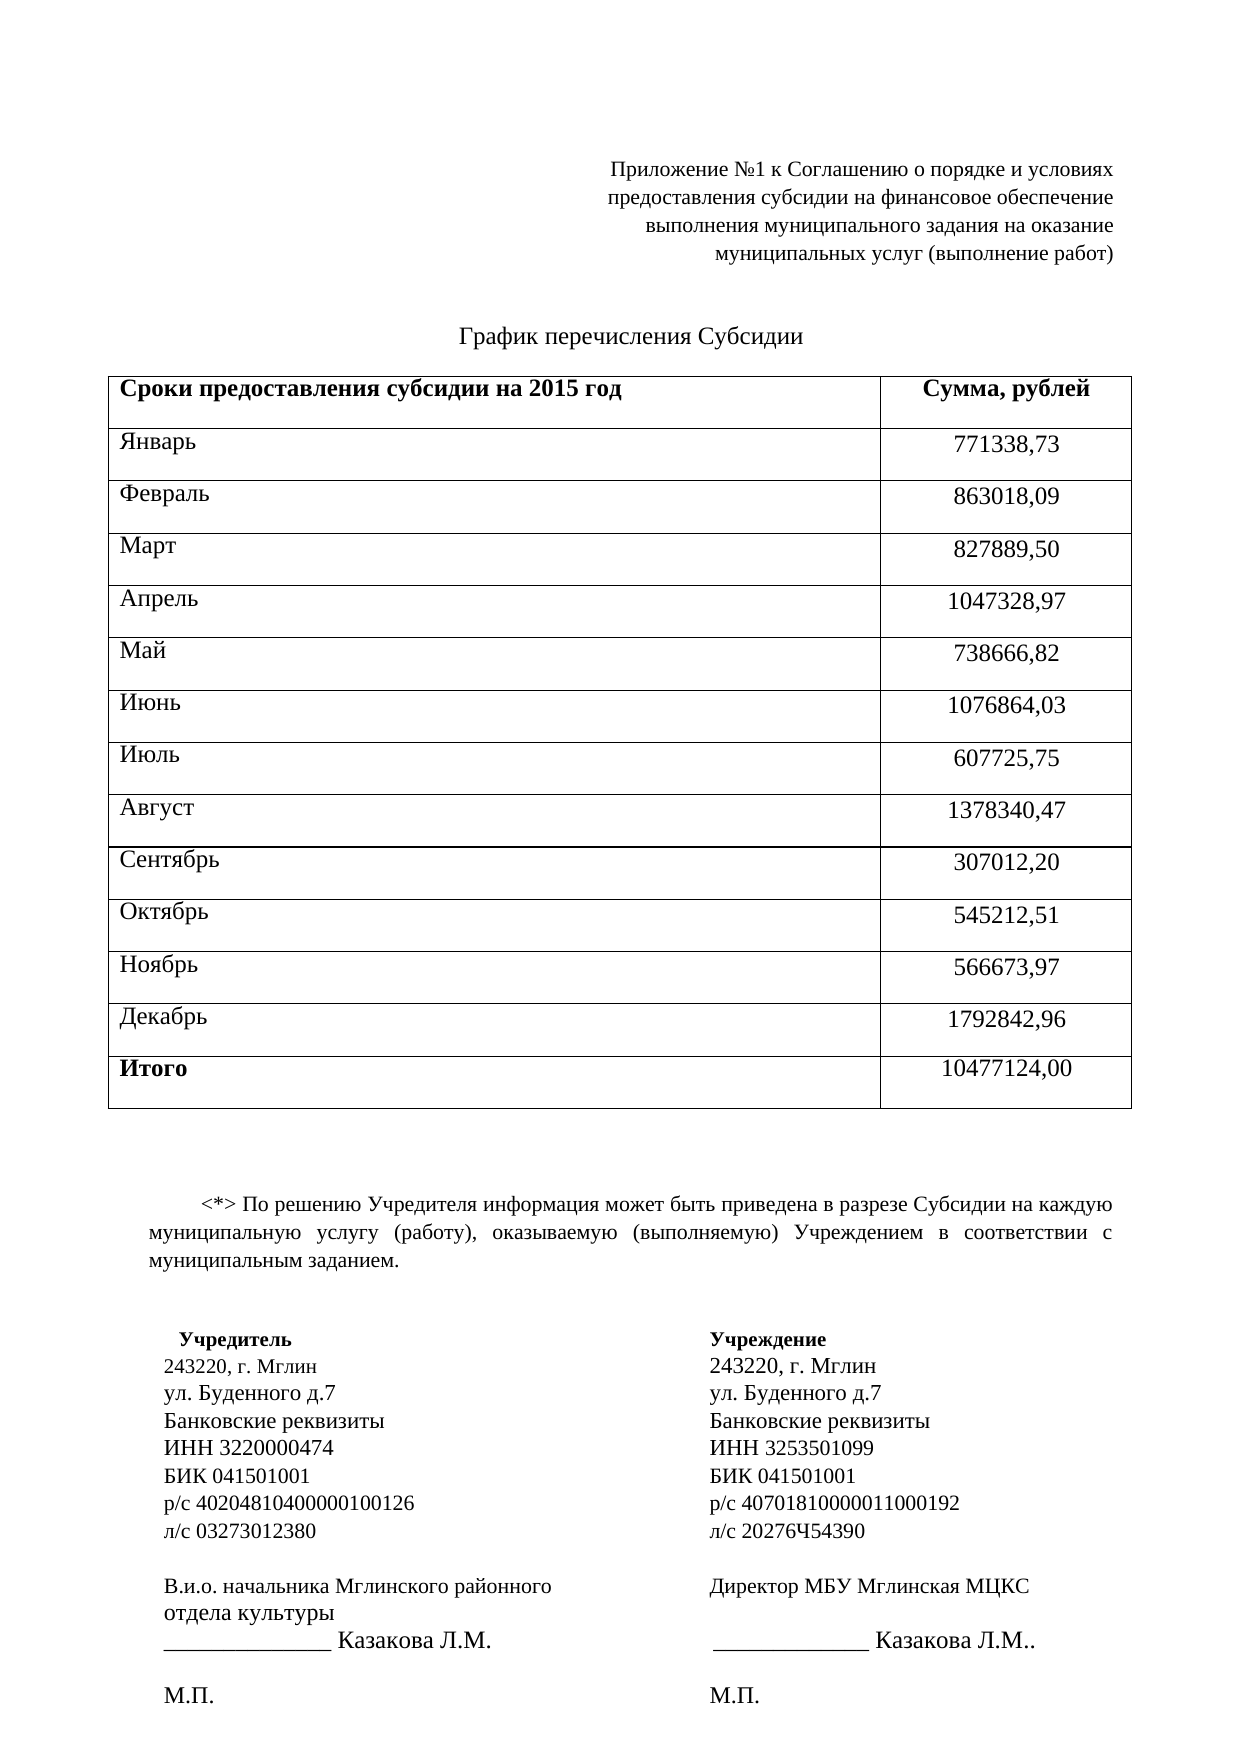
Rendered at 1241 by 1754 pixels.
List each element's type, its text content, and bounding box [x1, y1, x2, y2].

table_cell Январь [109, 429, 880, 480]
table_cell Декабрь [109, 1004, 880, 1056]
text ул. Буденного д.7 ул. Буденного д.7 [119, 1379, 1137, 1406]
text ______________ Казакова Л.М. _____________ Казакова Л.М.. [164, 1626, 1137, 1654]
text ИНН 3220000474 ИНН 3253501099 [119, 1434, 1137, 1461]
table_cell 1792842,96 [881, 1004, 1131, 1056]
table_cell Октябрь [109, 900, 880, 951]
table_cell Июнь [109, 691, 880, 742]
table_cell 738666,82 [881, 638, 1131, 689]
table_cell Март [109, 534, 880, 585]
table_cell 827889,50 [881, 534, 1131, 585]
table_cell Ноябрь [109, 952, 880, 1003]
text Банковские реквизиты Банковские реквизиты [119, 1406, 1137, 1434]
table_cell Июль [109, 743, 880, 794]
table_cell 1378340,47 [881, 795, 1131, 846]
table_cell 566673,97 [881, 952, 1131, 1003]
table_cell Сентябрь [109, 848, 880, 899]
table_cell Май [109, 638, 880, 689]
table_header Сумма, рублей [881, 377, 1131, 428]
text Приложение №1 к Соглашению о порядке и условиях предоставления субсидии на финансовое обеспечение выполнения муниципального задания на оказание муниципальных услуг (выполнение работ) [503, 154, 1114, 266]
table_cell 1076864,03 [881, 691, 1131, 742]
table_cell 607725,75 [881, 743, 1131, 794]
table_cell 307012,20 [881, 848, 1131, 899]
table_cell Итого [109, 1057, 880, 1108]
text . Мглин . Мглин [119, 1351, 1137, 1379]
table_cell 10477124,00 [881, 1057, 1131, 1108]
table_cell 1047328,97 [881, 586, 1131, 637]
table_header Сроки предоставления субсидии на 2015 год [109, 377, 880, 428]
table_cell Август [109, 795, 880, 846]
text График перечисления Субсидии [126, 324, 1137, 349]
table_cell 771338,73 [881, 429, 1131, 480]
table_cell Апрель [109, 586, 880, 637]
text М.П. М.П. [164, 1681, 1137, 1709]
text л/с 03273012380 л/с 20276Ч54390 [119, 1516, 1137, 1544]
text отдела культуры [164, 1599, 1137, 1626]
text Учредитель Учреждение [119, 1327, 1137, 1351]
text В.и.о. начальника Мглинского районного Директор МБУ Мглинская МЦКС [164, 1571, 1137, 1599]
text р/с 40204810400000100126 р/с 40701810000011000192 [119, 1489, 1137, 1516]
text <*> По решению Учредителя информация может быть приведена в разрезе Субсидии на каждую муниципальную услугу (работу), оказываемую (выполняемую) Учреждением в соответствии с муниципальным заданием. [148, 1189, 1114, 1273]
table_cell 545212,51 [881, 900, 1131, 951]
text БИК 041501001 БИК 041501001 [119, 1461, 1137, 1489]
table_cell 863018,09 [881, 481, 1131, 533]
table_cell Февраль [109, 481, 880, 533]
